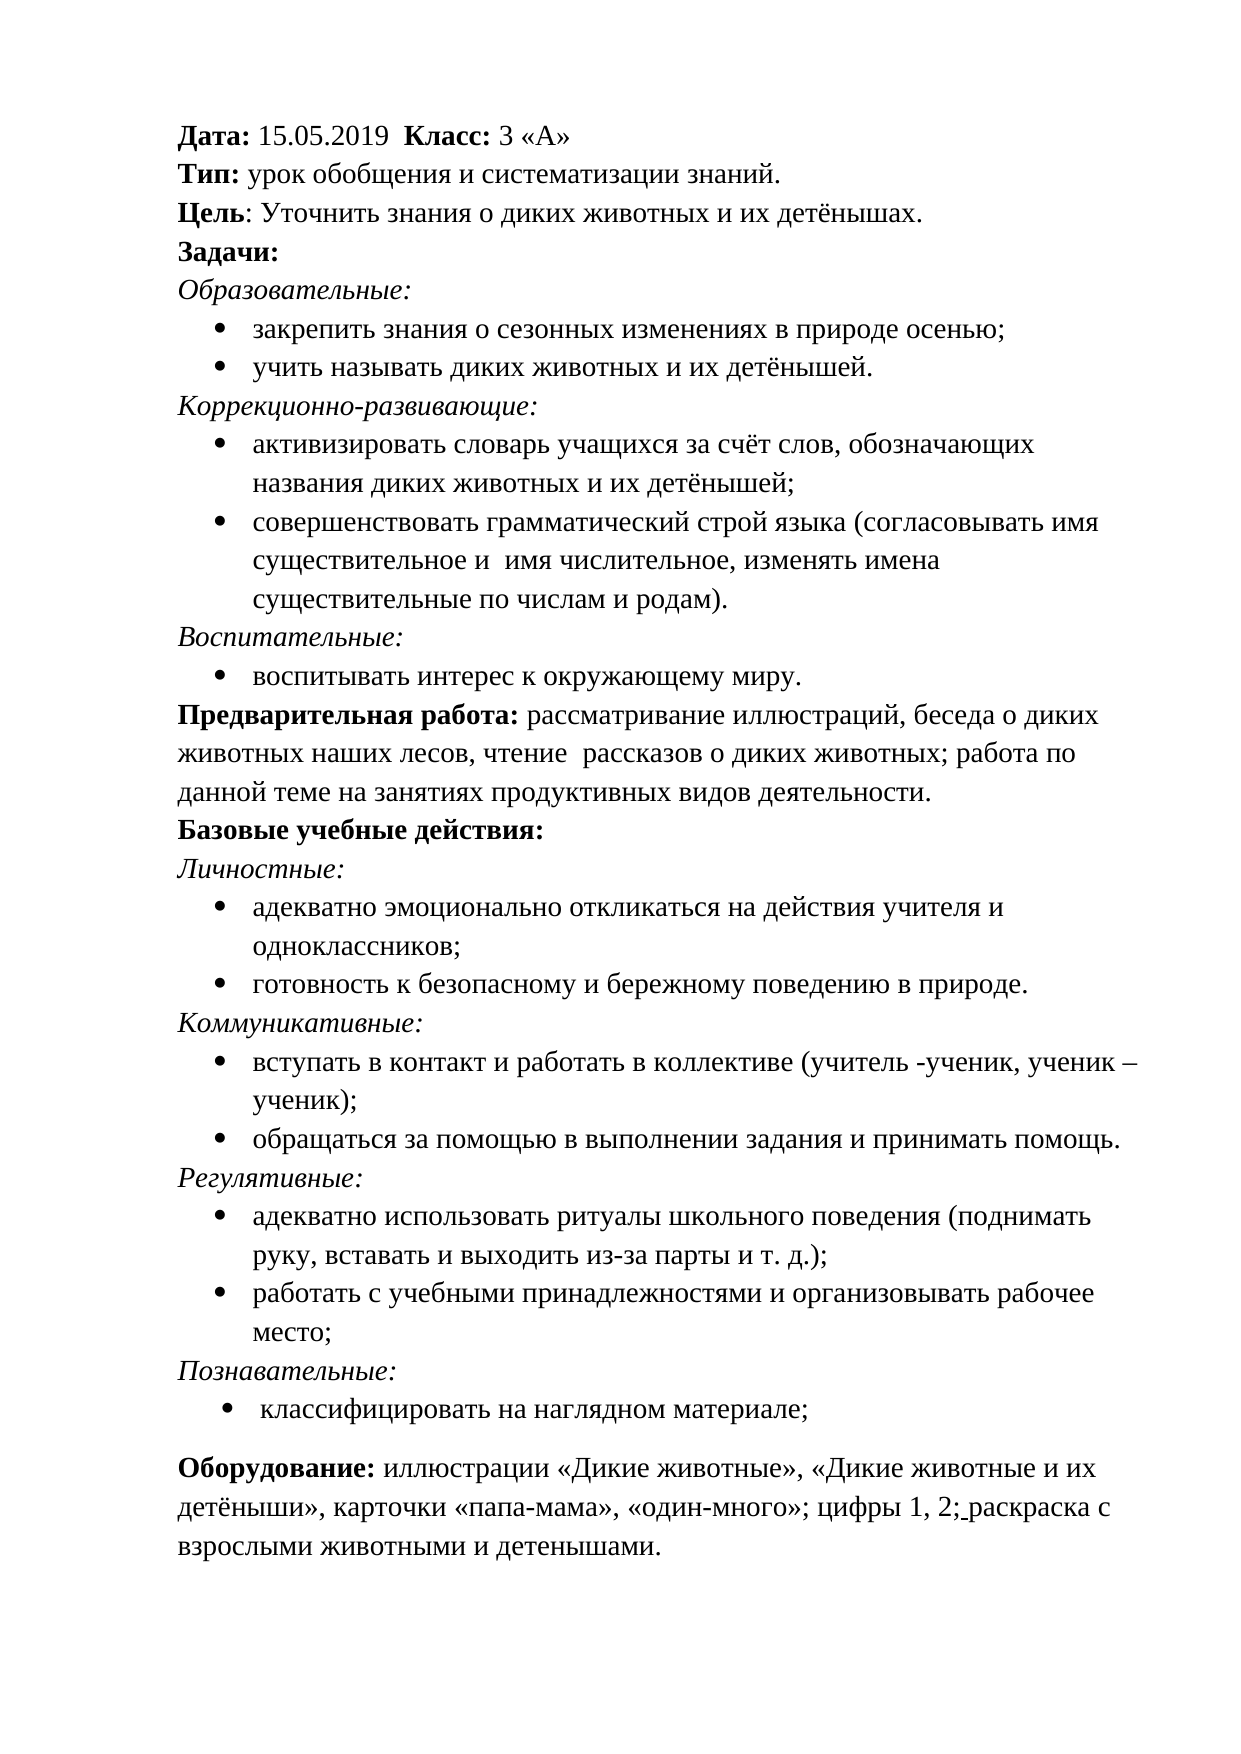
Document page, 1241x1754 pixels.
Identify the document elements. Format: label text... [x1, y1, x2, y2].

text Коммуникативные: [177, 1005, 1152, 1039]
text Воспитательные: [177, 619, 1152, 653]
list воспитывать интерес к окружающему миру. [215, 658, 1152, 692]
text Предварительная работа: рассматривание иллюстраций, беседа о диких животных наших лесов, чтение рассказов о диких животных; работа по данной теме на занятиях продуктивных видов деятельности. [177, 697, 1152, 807]
list обращаться за помощью в выполнении задания и принимать помощь. [215, 1121, 1152, 1155]
text Задачи: [177, 234, 1152, 267]
list учить называть диких животных и их детёнышей. [215, 349, 1152, 383]
list совершенствовать грамматический строй языка (согласовывать имя существительное и имя числительное, изменять имена существительные по числам и родам). [215, 504, 1152, 614]
text Регулятивные: [177, 1160, 1152, 1193]
list адекватно эмоционально откликаться на действия учителя и одноклассников; [215, 889, 1152, 962]
text Цель: Уточнить знания о диких животных и их детёнышах. [177, 195, 1152, 229]
text Личностные: [177, 851, 1152, 884]
list работать с учебными принадлежностями и организовывать рабочее место; [215, 1275, 1152, 1348]
text Базовые учебные действия: [177, 812, 1152, 846]
text Образовательные: [177, 272, 1152, 306]
text Познавательные: [177, 1353, 1152, 1386]
list классифицировать на наглядном материале; [222, 1391, 1152, 1425]
list вступать в контакт и работать в коллективе (учитель -ученик, ученик – ученик); [215, 1044, 1152, 1116]
list адекватно использовать ритуалы школьного поведения (поднимать руку, вставать и выходить из-за парты и т. д.); [215, 1198, 1152, 1270]
text Коррекционно-развивающие: [177, 388, 1152, 422]
list готовность к безопасному и бережному поведению в природе. [215, 967, 1152, 1000]
text Дата: 15.05.2019 Класс: 3 «А» [177, 118, 1152, 152]
text Тип: урок обобщения и систематизации знаний. [177, 157, 1152, 190]
list закрепить знания о сезонных изменениях в природе осенью; [215, 311, 1152, 344]
list активизировать словарь учащихся за счёт слов, обозначающих названия диких животных и их детёнышей; [215, 427, 1152, 499]
text Оборудование: иллюстрации «Дикие животные», «Дикие животные и их детёныши», карточки «папа-мама», «один-много»; цифры 1, 2; раскраска с взрослыми животными и детенышами. [177, 1451, 1152, 1561]
